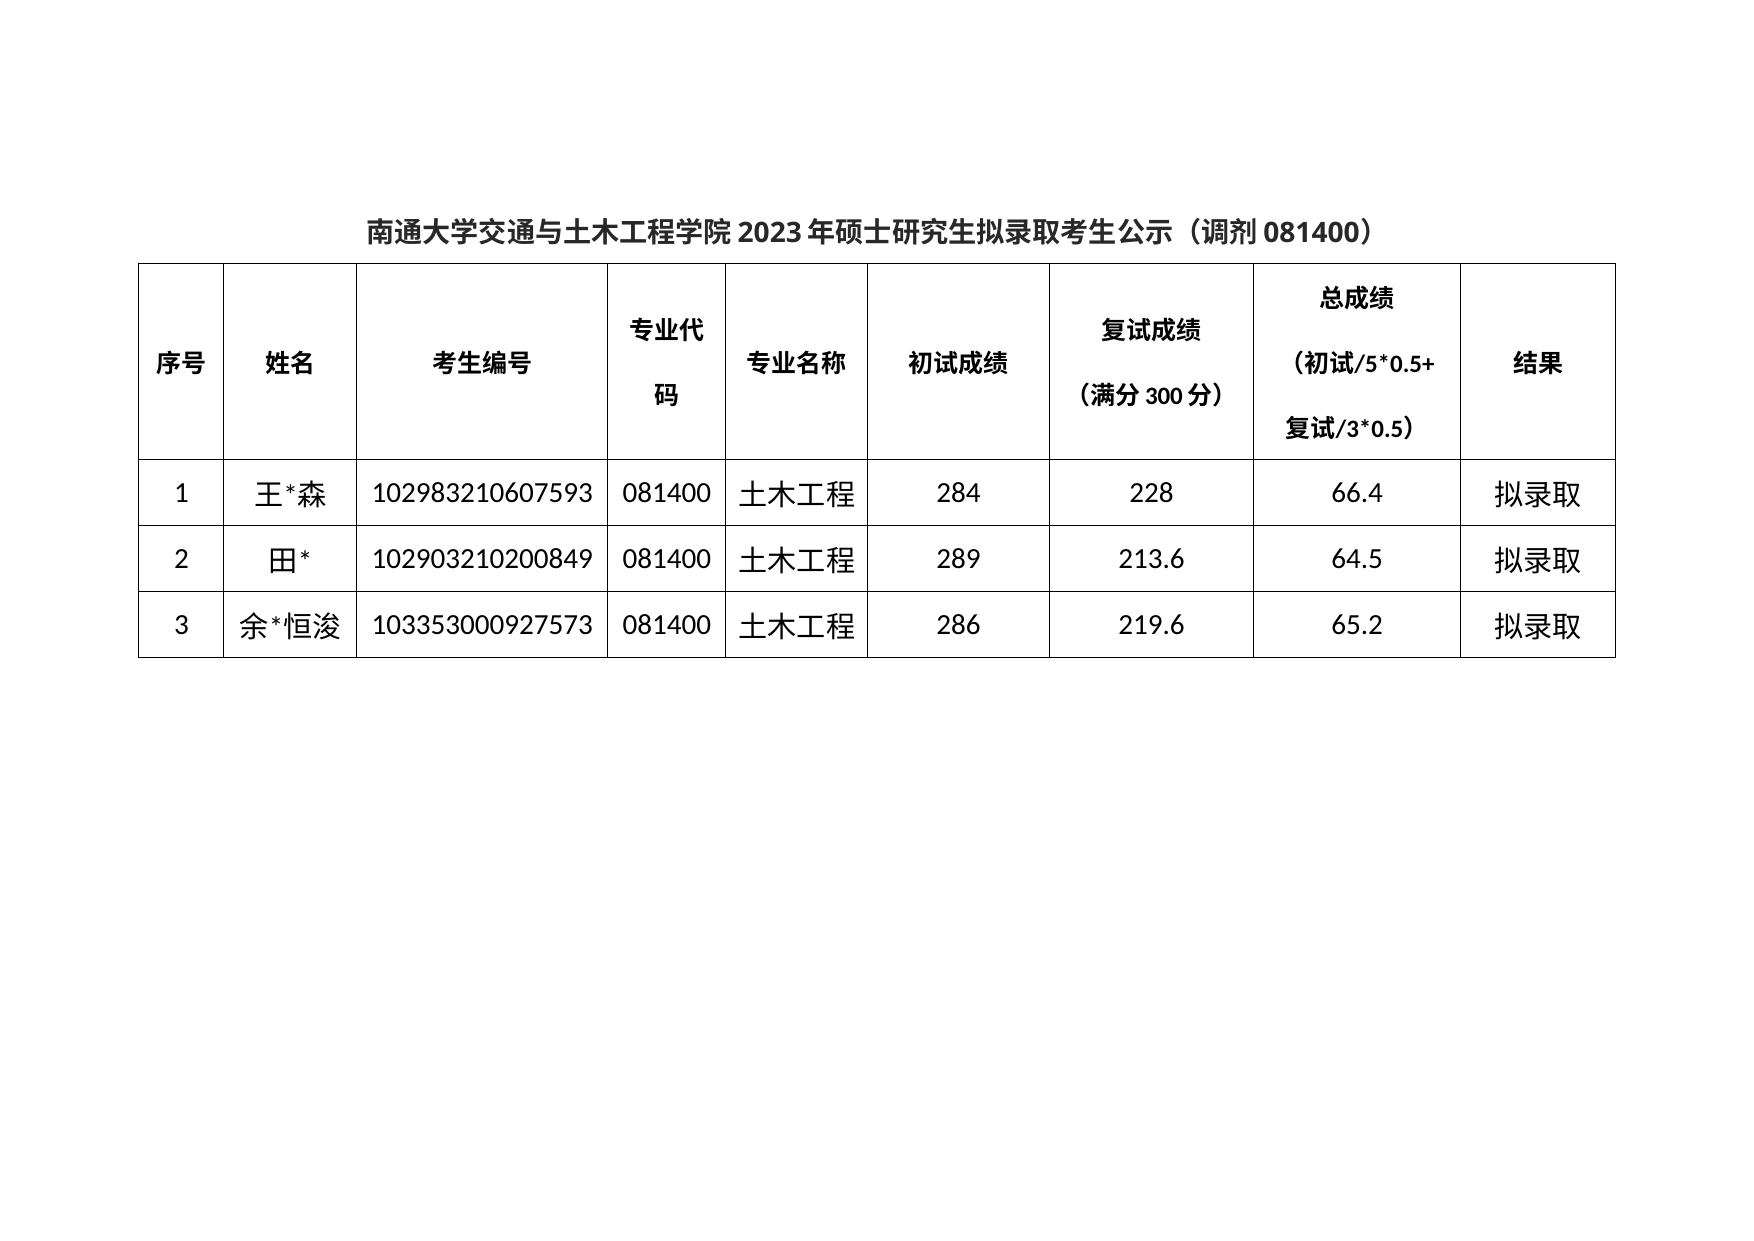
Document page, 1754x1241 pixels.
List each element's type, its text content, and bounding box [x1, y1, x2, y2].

table_cell 289 [868, 526, 1049, 591]
table_cell 64.5 [1254, 526, 1460, 591]
table_cell 284 [868, 460, 1049, 525]
table_header 序号 [139, 264, 223, 459]
table_cell 66.4 [1254, 460, 1460, 525]
table_cell 余*恒浚 [224, 592, 356, 657]
table_cell 102903210200849 [357, 526, 607, 591]
table_cell 王*森 [224, 460, 356, 525]
text 南通大学交通与土木工程学院2023年硕士研究生拟录取考生公示（调剂081400） [150, 198, 1604, 263]
table_cell 田* [224, 526, 356, 591]
table_cell 228 [1050, 460, 1253, 525]
table_cell 拟录取 [1461, 526, 1615, 591]
table_cell 219.6 [1050, 592, 1253, 657]
table_header 姓名 [224, 264, 356, 459]
table_cell 65.2 [1254, 592, 1460, 657]
table_cell 2 [139, 526, 223, 591]
table_header 专业代码 [608, 264, 725, 459]
table_cell 081400 [608, 592, 725, 657]
table_cell 286 [868, 592, 1049, 657]
table_cell 213.6 [1050, 526, 1253, 591]
table_cell 土木工程 [726, 526, 867, 591]
table_cell 土木工程 [726, 460, 867, 525]
table_header 考生编号 [357, 264, 607, 459]
table_cell 拟录取 [1461, 460, 1615, 525]
table_header 初试成绩 [868, 264, 1049, 459]
table_header 专业名称 [726, 264, 867, 459]
table_cell 3 [139, 592, 223, 657]
table_cell 拟录取 [1461, 592, 1615, 657]
table_cell 081400 [608, 460, 725, 525]
table_cell 103353000927573 [357, 592, 607, 657]
table_cell 1 [139, 460, 223, 525]
table_header 总成绩 （初试/5*0.5+ 复试/3*0.5） [1254, 264, 1460, 459]
table_cell 081400 [608, 526, 725, 591]
table_cell 102983210607593 [357, 460, 607, 525]
table_header 复试成绩 （满分300分） [1050, 264, 1253, 459]
table_cell 土木工程 [726, 592, 867, 657]
table_header 结果 [1461, 264, 1615, 459]
